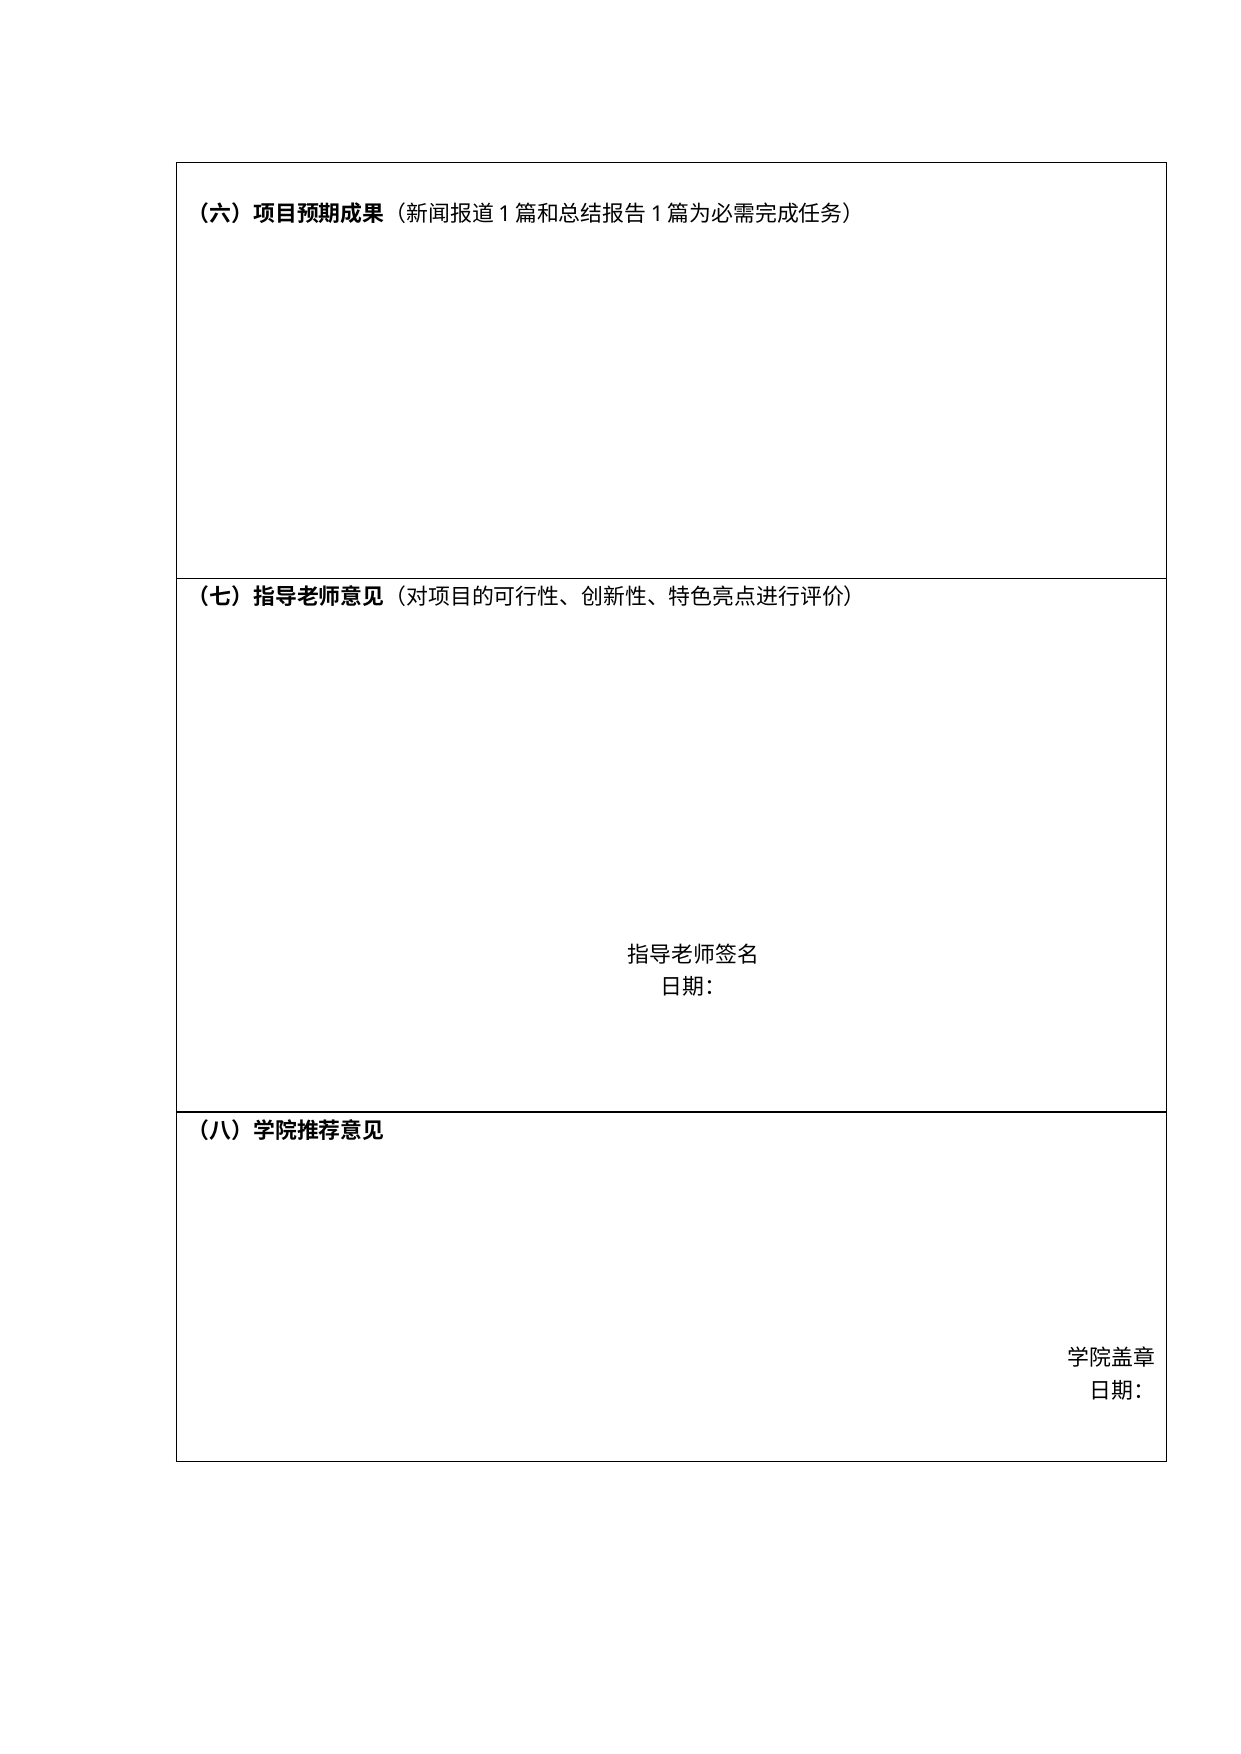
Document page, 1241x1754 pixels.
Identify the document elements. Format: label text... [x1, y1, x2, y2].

table_cell （八）学院推荐意见 学院盖章 日期： [177, 1113, 1166, 1461]
table_cell （六）项目预期成果（新闻报道1篇和总结报告1篇为必需完成任务） [177, 163, 1166, 578]
table_cell （七）指导老师意见（对项目的可行性、创新性、特色亮点进行评价） 指导老师签名 日期： [177, 579, 1166, 1111]
